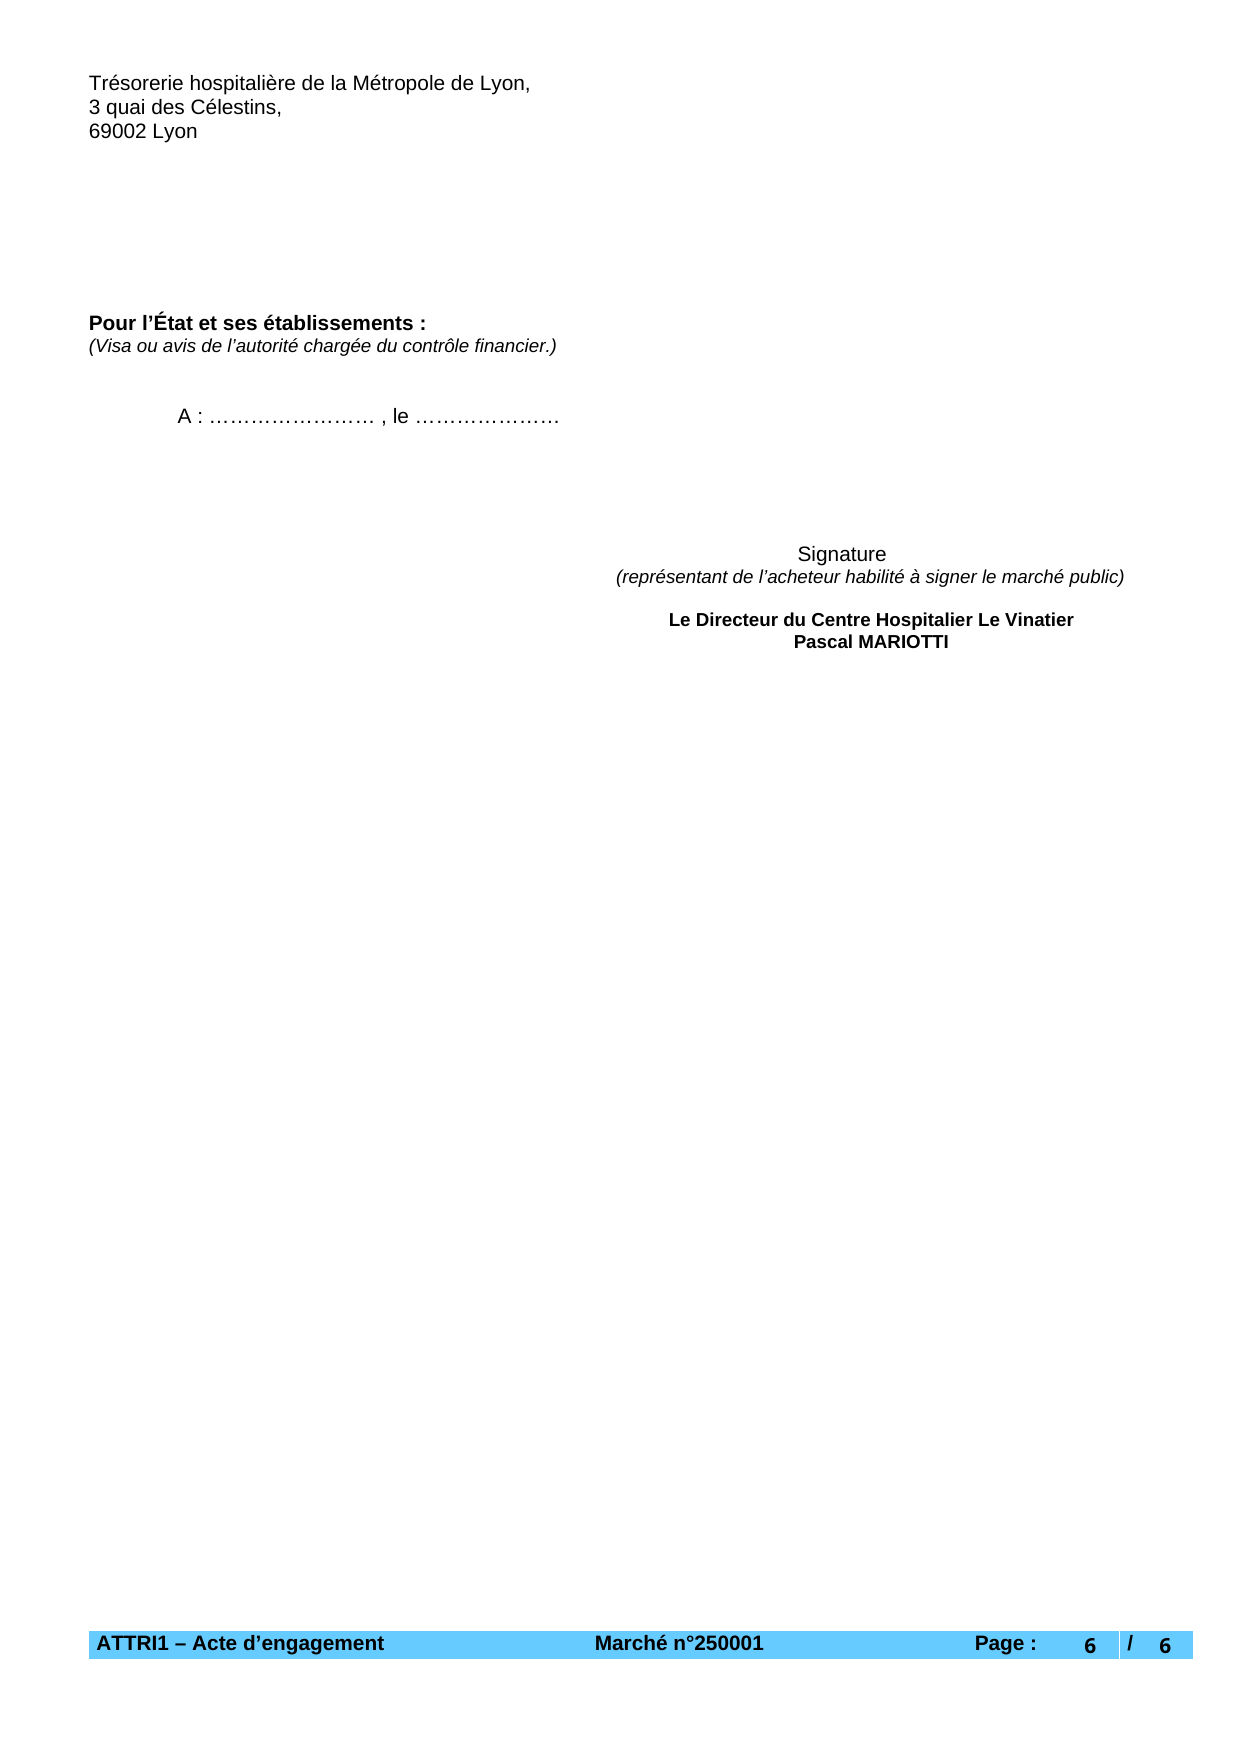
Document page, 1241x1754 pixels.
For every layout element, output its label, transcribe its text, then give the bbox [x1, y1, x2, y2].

text (représentant de l’acheteur habilité à signer le marché public) [591, 566, 1152, 587]
text 3 quai des Célestins, [89, 95, 1152, 119]
text Trésorerie hospitalière de la Métropole de Lyon, [89, 71, 1152, 95]
text A : …………………… , le ………………… [89, 404, 1152, 428]
text Pour l’État et ses établissements : [89, 311, 1152, 335]
text 69002 Lyon [89, 119, 1152, 143]
text Signature [797, 542, 1152, 566]
text Pascal MARIOTTI [591, 631, 1152, 652]
text (Visa ou avis de l’autorité chargée du contrôle financier.) [89, 335, 1152, 356]
text Le Directeur du Centre Hospitalier Le Vinatier [591, 609, 1152, 631]
